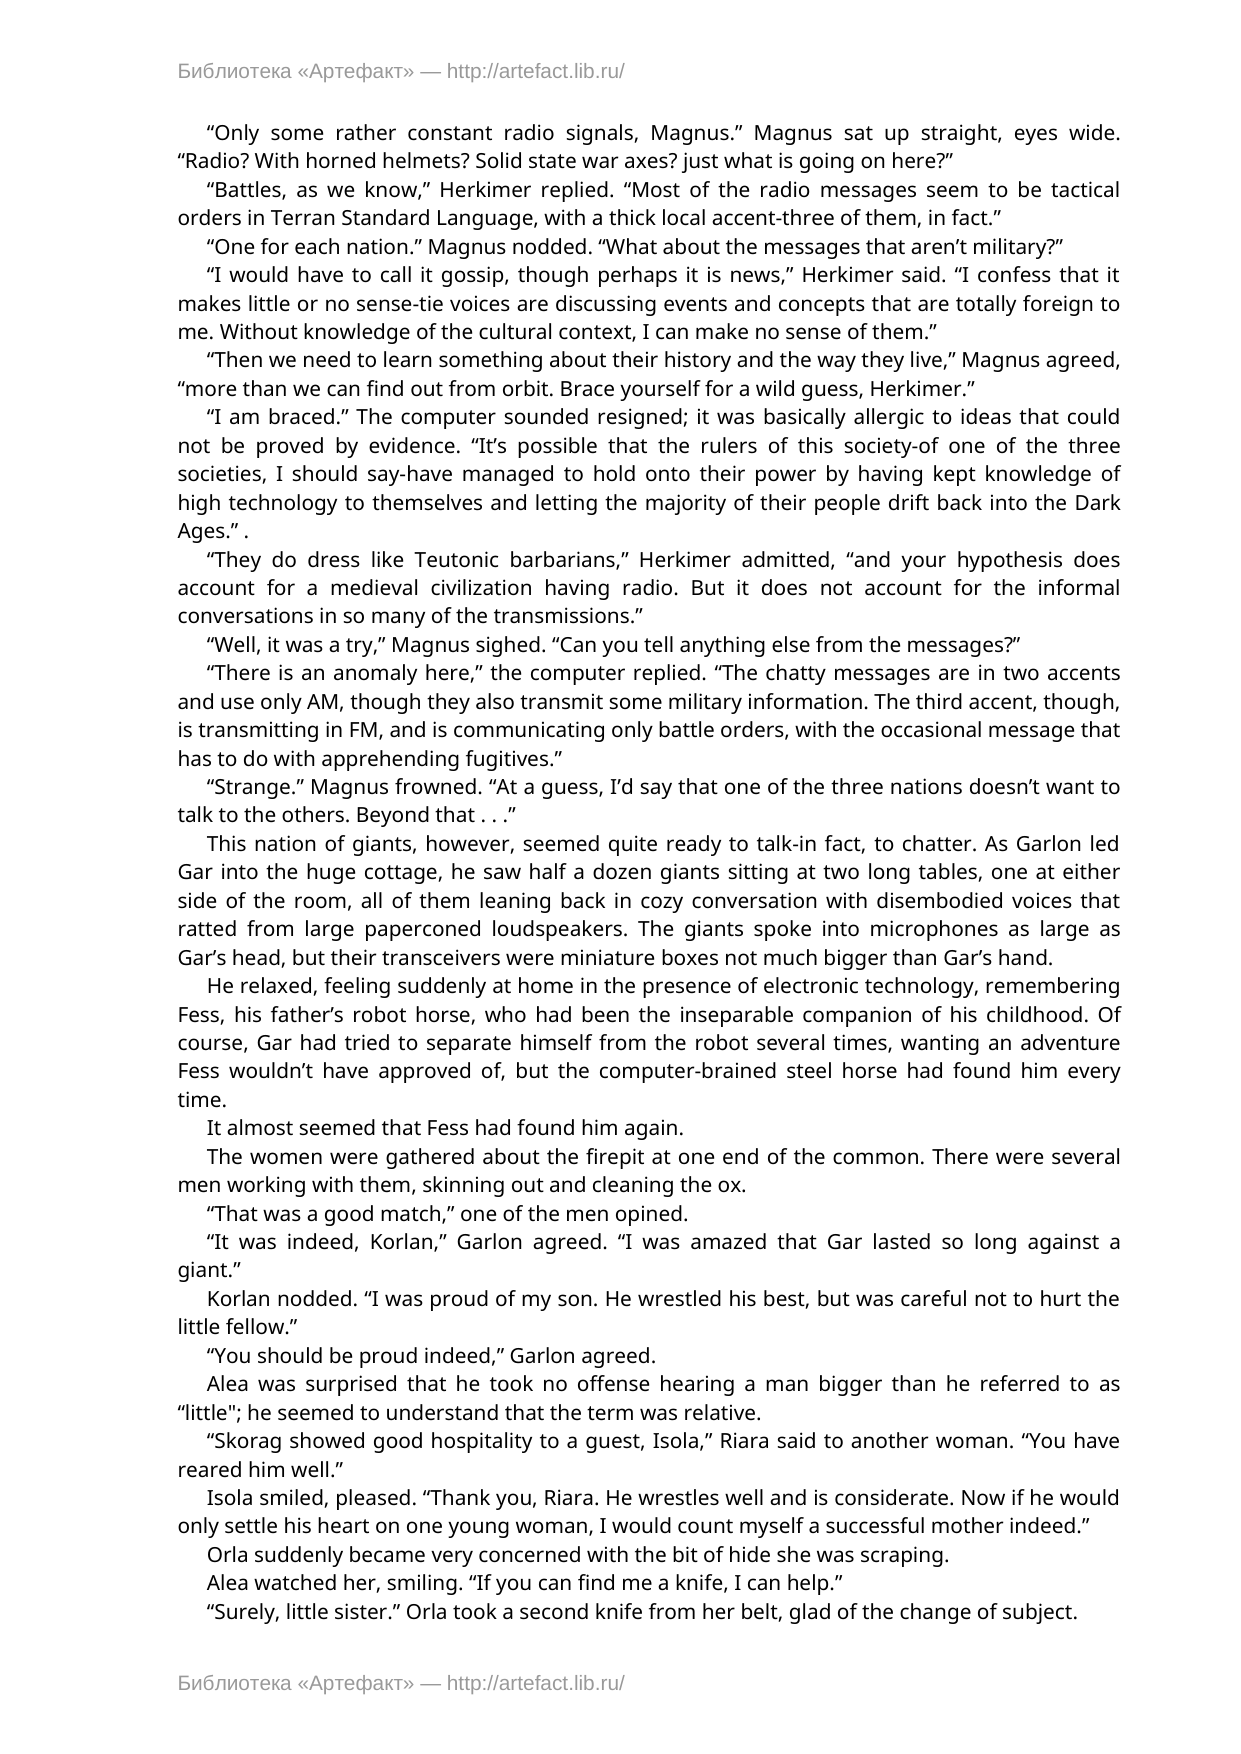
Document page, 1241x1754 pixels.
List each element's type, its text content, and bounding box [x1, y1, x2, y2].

text “I would have to call it gossip, though perhaps it is news,” Herkimer said. “I confess that it makes little or no sense-tie voices are discussing events and concepts that are totally foreign to me. Without knowledge of the cultural context, I can make no sense of them.” [177, 260, 1122, 346]
text Korlan nodded. “I was proud of my son. He wrestled his best, but was careful not to hurt the little fellow.” [177, 1284, 1122, 1341]
text Isola smiled, pleased. “Thank you, Riara. He wrestles well and is considerate. Now if he would only settle his heart on one young woman, I would count myself a successful mother indeed.” [177, 1483, 1122, 1540]
text “Battles, as we know,” Herkimer replied. “Most of the radio messages seem to be tactical orders in Terran Standard Language, with a thick local accent-three of them, in fact.” [177, 175, 1122, 232]
text Alea was surprised that he took no offense hearing a man bigger than he referred to as “little"; he seemed to understand that the term was relative. [177, 1369, 1122, 1426]
text “You should be proud indeed,” Garlon agreed. [177, 1341, 1122, 1369]
text Alea watched her, smiling. “If you can find me a knife, I can help.” [177, 1568, 1122, 1597]
text “Well, it was a try,” Magnus sighed. “Can you tell anything else from the messages?” [177, 630, 1122, 658]
text “There is an anomaly here,” the computer replied. “The chatty messages are in two accents and use only AM, though they also transmit some military information. The third accent, though, is transmitting in FM, and is communicating only battle orders, with the occasional message that has to do with apprehending fugitives.” [177, 658, 1122, 772]
text “Strange.” Magnus frowned. “At a guess, I’d say that one of the three nations doesn’t want to talk to the others. Beyond that . . .” [177, 772, 1122, 829]
text “It was indeed, Korlan,” Garlon agreed. “I was amazed that Gar lasted so long against a giant.” [177, 1227, 1122, 1284]
text He relaxed, feeling suddenly at home in the presence of electronic technology, remembering Fess, his father’s robot horse, who had been the inseparable companion of his childhood. Of course, Gar had tried to separate himself from the robot several times, wanting an adventure Fess wouldn’t have approved of, but the computer-brained steel horse had found him every time. [177, 971, 1122, 1113]
text “Surely, little sister.” Orla took a second knife from her belt, glad of the change of subject. [177, 1597, 1122, 1625]
text “One for each nation.” Magnus nodded. “What about the messages that aren’t military?” [177, 232, 1122, 260]
text “That was a good match,” one of the men opined. [177, 1199, 1122, 1227]
text Orla suddenly became very concerned with the bit of hide she was scraping. [177, 1540, 1122, 1568]
text The women were gathered about the firepit at one end of the common. There were several men working with them, skinning out and cleaning the ox. [177, 1142, 1122, 1199]
text “I am braced.” The computer sounded resigned; it was basically allergic to ideas that could not be proved by evidence. “It’s possible that the rulers of this society-of one of the three societies, I should say-have managed to hold onto their power by having kept knowledge of high technology to themselves and letting the majority of their people drift back into the Dark Ages.” . [177, 402, 1122, 545]
text “They do dress like Teutonic barbarians,” Herkimer admitted, “and your hypothesis does account for a medieval civilization having radio. But it does not account for the informal conversations in so many of the transmissions.” [177, 545, 1122, 630]
text It almost seemed that Fess had found him again. [177, 1113, 1122, 1142]
text This nation of giants, however, seemed quite ready to talk-in fact, to chatter. As Garlon led Gar into the huge cottage, he saw half a dozen giants sitting at two long tables, one at either side of the room, all of them leaning back in cozy conversation with disembodied voices that ratted from large paperconed loudspeakers. The giants spoke into microphones as large as Gar’s head, but their transceivers were miniature boxes not much bigger than Gar’s hand. [177, 829, 1122, 971]
text “Then we need to learn something about their history and the way they live,” Magnus agreed, “more than we can find out from orbit. Brace yourself for a wild guess, Herkimer.” [177, 346, 1122, 402]
text “Skorag showed good hospitality to a guest, Isola,” Riara said to another woman. “You have reared him well.” [177, 1426, 1122, 1483]
text “Only some rather constant radio signals, Magnus.” Magnus sat up straight, eyes wide. “Radio? With horned helmets? Solid state war axes? just what is going on here?” [177, 118, 1122, 175]
